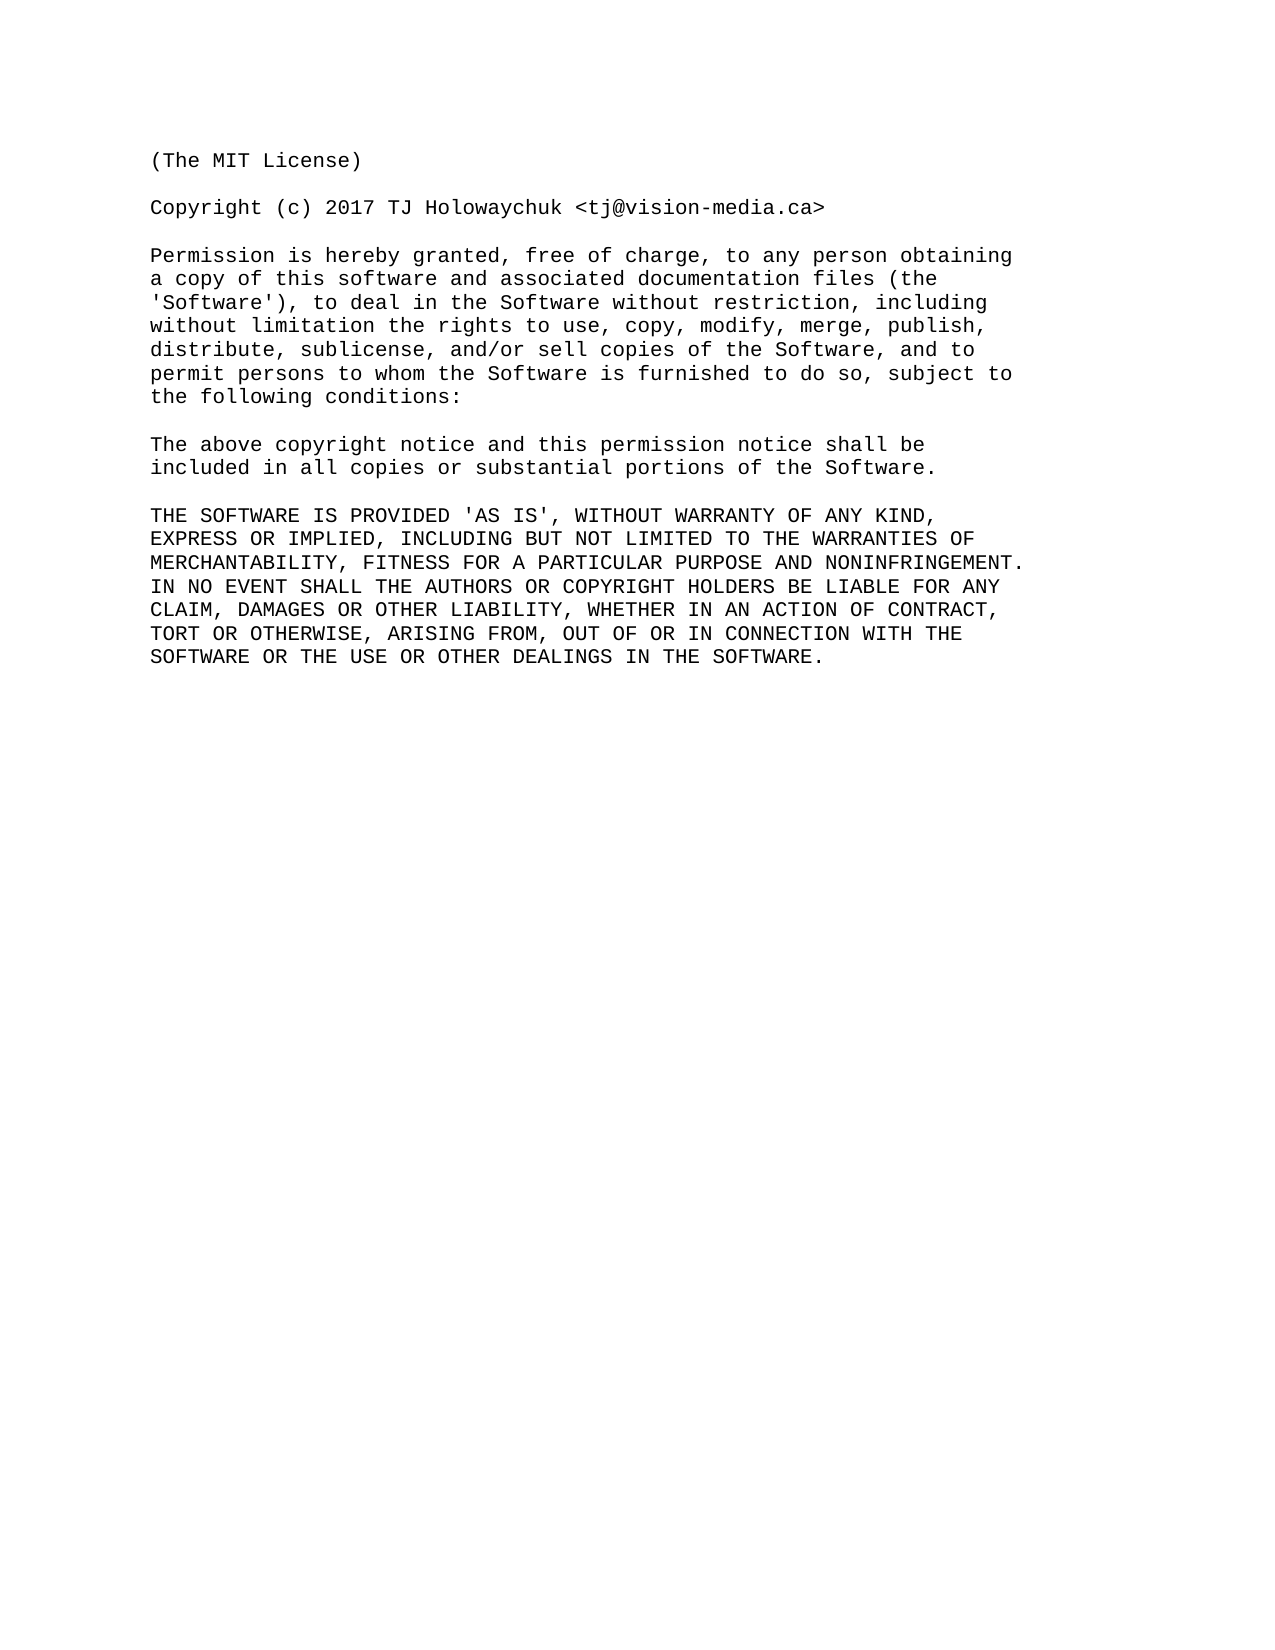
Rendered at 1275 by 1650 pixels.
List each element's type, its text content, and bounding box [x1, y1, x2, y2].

text the following conditions: [150, 386, 1125, 410]
text 'Software'), to deal in the Software without restriction, including [150, 292, 1125, 316]
text CLAIM, DAMAGES OR OTHER LIABILITY, WHETHER IN AN ACTION OF CONTRACT, [150, 599, 1125, 623]
text SOFTWARE OR THE USE OR OTHER DEALINGS IN THE SOFTWARE. [150, 647, 1125, 670]
text The above copyright notice and this permission notice shall be [150, 434, 1125, 457]
text TORT OR OTHERWISE, ARISING FROM, OUT OF OR IN CONNECTION WITH THE [150, 623, 1125, 647]
text Permission is hereby granted, free of charge, to any person obtaining [150, 244, 1125, 268]
text IN NO EVENT SHALL THE AUTHORS OR COPYRIGHT HOLDERS BE LIABLE FOR ANY [150, 576, 1125, 599]
text Copyright (c) 2017 TJ Holowaychuk <tj@vision-media.ca> [150, 197, 1125, 221]
text (The MIT License) [150, 150, 1125, 174]
text MERCHANTABILITY, FITNESS FOR A PARTICULAR PURPOSE AND NONINFRINGEMENT. [150, 552, 1125, 576]
text a copy of this software and associated documentation files (the [150, 268, 1125, 292]
text THE SOFTWARE IS PROVIDED 'AS IS', WITHOUT WARRANTY OF ANY KIND, [150, 505, 1125, 528]
text EXPRESS OR IMPLIED, INCLUDING BUT NOT LIMITED TO THE WARRANTIES OF [150, 528, 1125, 552]
text without limitation the rights to use, copy, modify, merge, publish, [150, 316, 1125, 339]
text distribute, sublicense, and/or sell copies of the Software, and to [150, 339, 1125, 363]
text permit persons to whom the Software is furnished to do so, subject to [150, 363, 1125, 386]
text included in all copies or substantial portions of the Software. [150, 457, 1125, 481]
